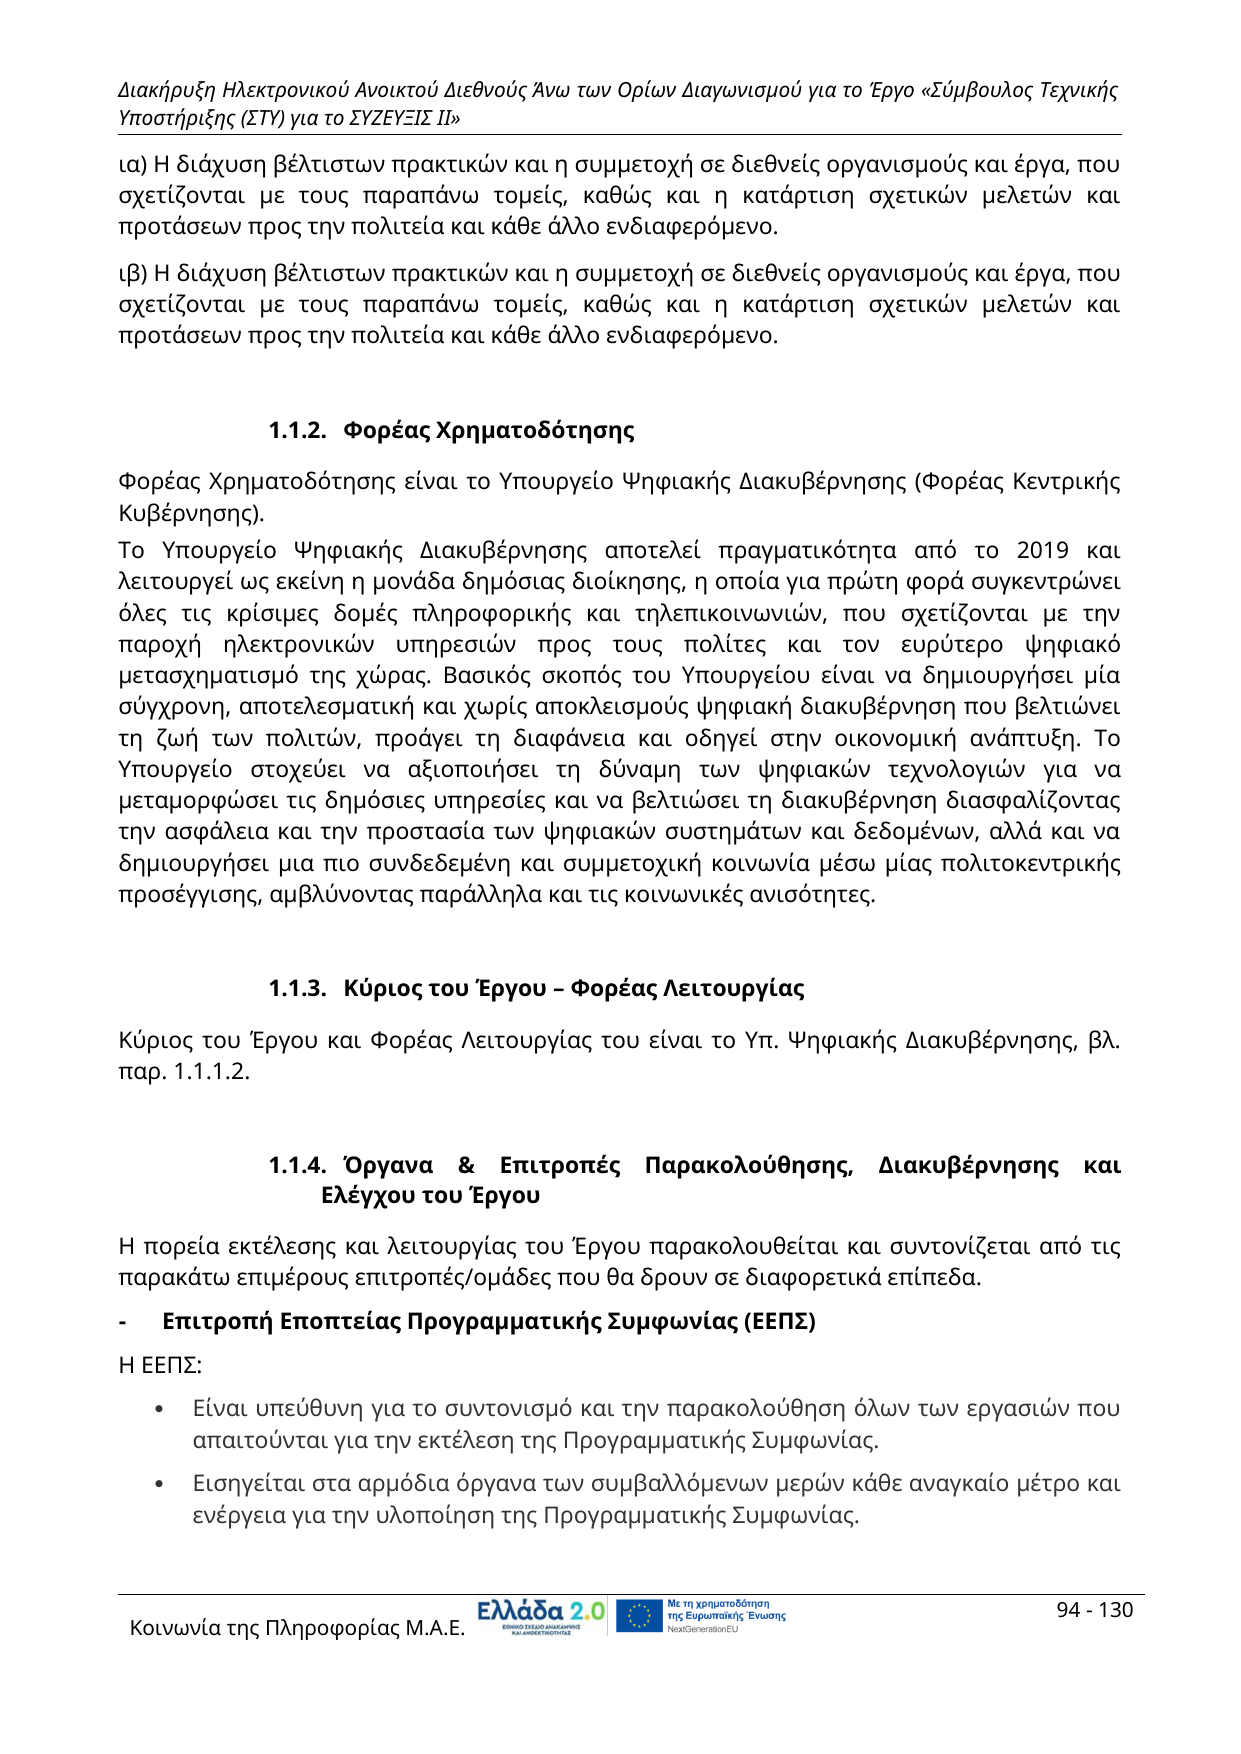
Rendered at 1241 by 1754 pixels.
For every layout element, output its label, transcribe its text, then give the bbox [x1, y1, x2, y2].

text ιβ) Η διάχυση βέλτιστων πρακτικών και η συμμετοχή σε διεθνείς οργανισμούς και έργα, που σχετίζονται με τους παραπάνω τομείς, καθώς και η κατάρτιση σχετικών μελετών και προτάσεων προς την πολιτεία και κάθε άλλο ενδιαφερόμενο. [118, 257, 1122, 351]
text Το Υπουργείο Ψηφιακής Διακυβέρνησης αποτελεί πραγματικότητα από το 2019 και λειτουργεί ως εκείνη η μονάδα δημόσιας διοίκησης, η οποία για πρώτη φορά συγκεντρώνει όλες τις κρίσιμες δομές πληροφορικής και τηλεπικοινωνιών, που σχετίζονται με την παροχή ηλεκτρονικών υπηρεσιών προς τους πολίτες και τον ευρύτερο ψηφιακό μετασχηματισμό της χώρας. Βασικός σκοπός του Υπουργείου είναι να δημιουργήσει μία σύγχρονη, αποτελεσματική και χωρίς αποκλεισμούς ψηφιακή διακυβέρνηση που βελτιώνει τη ζωή των πολιτών, προάγει τη διαφάνεια και οδηγεί στην οικονομική ανάπτυξη. Το Υπουργείο στοχεύει να αξιοποιήσει τη δύναμη των ψηφιακών τεχνολογιών για να μεταμορφώσει τις δημόσιες υπηρεσίες και να βελτιώσει τη διακυβέρνηση διασφαλίζοντας την ασφάλεια και την προστασία των ψηφιακών συστημάτων και δεδομένων, αλλά και να δημιουργήσει μια πιο συνδεδεμένη και συμμετοχική κοινωνία μέσω μίας πολιτοκεντρικής προσέγγισης, αμβλύνοντας παράλληλα και τις κοινωνικές ανισότητες. [118, 534, 1122, 909]
text Η πορεία εκτέλεσης και λειτουργίας του Έργου παρακολουθείται και συντονίζεται από τις παρακάτω επιμέρους επιτροπές/ομάδες που θα δρουν σε διαφορετικά επίπεδα. [118, 1230, 1122, 1292]
text Φορέας Χρηματοδότησης είναι το Υπουργείο Ψηφιακής Διακυβέρνησης (Φορέας Κεντρικής Κυβέρνησης). [118, 465, 1122, 528]
subtitle Κύριος του Έργου – Φορέας Λειτουργίας [268, 973, 1122, 1003]
text Η ΕΕΠΣ: [118, 1348, 1122, 1380]
list Εισηγείται στα αρμόδια όργανα των συμβαλλόμενων μερών κάθε αναγκαίο μέτρο και ενέργεια για την υλοποίηση της Προγραμματικής Συμφωνίας. [155, 1467, 1122, 1530]
list Είναι υπεύθυνη για το συντονισμό και την παρακολούθηση όλων των εργασιών που απαιτούνται για την εκτέλεση της Προγραμματικής Συμφωνίας. [155, 1392, 1122, 1455]
subtitle Φορέας Χρηματοδότησης [268, 415, 1122, 444]
list Επιτροπή Εποπτείας Προγραμματικής Συμφωνίας (ΕΕΠΣ) [118, 1305, 1122, 1336]
text ια) Η διάχυση βέλτιστων πρακτικών και η συμμετοχή σε διεθνείς οργανισμούς και έργα, που σχετίζονται με τους παραπάνω τομείς, καθώς και η κατάρτιση σχετικών μελετών και προτάσεων προς την πολιτεία και κάθε άλλο ενδιαφερόμενο. [118, 147, 1122, 241]
subtitle Όργανα & Επιτροπές Παρακολούθησης, Διακυβέρνησης και Ελέγχου του Έργου [268, 1151, 1122, 1209]
picture [476, 1595, 791, 1636]
text Κύριος του Έργου και Φορέας Λειτουργίας του είναι το Υπ. Ψηφιακής Διακυβέρνησης, βλ. παρ. 1.1.1.2. [118, 1023, 1122, 1086]
